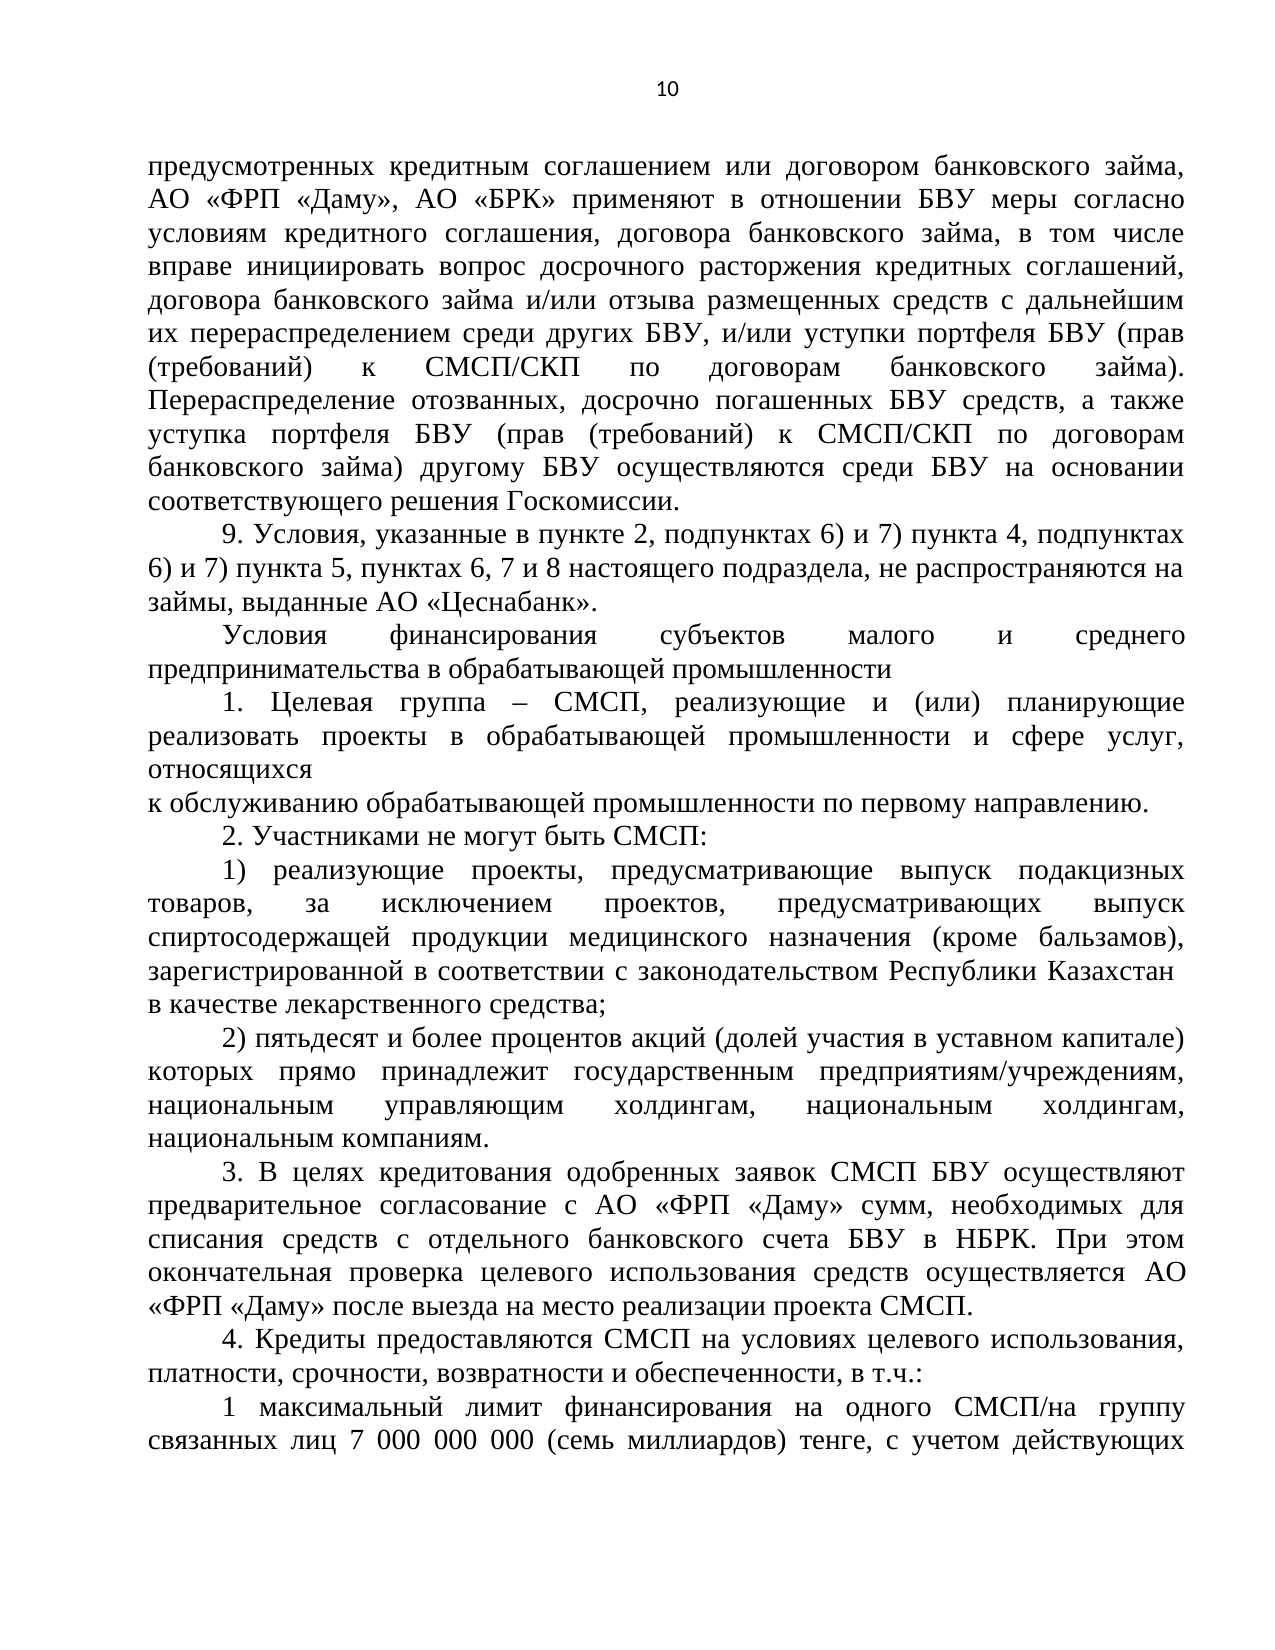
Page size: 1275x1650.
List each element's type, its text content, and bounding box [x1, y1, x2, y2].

text 9. Условия, указанные в пункте 2, подпунктах 6) и 7) пункта 4, подпунктах 6) и 7) пункта 5, пунктах 6, 7 и 8 настоящего подраздела, не распространяются на займы, выданные АО «Цеснабанк». [148, 517, 1186, 617]
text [148, 148, 1186, 517]
text 1. Целевая группа – СМСП, реализующие и (или) планирующие реализовать проекты в обрабатывающей промышленности и сфере услуг, относящихся к обслуживанию обрабатывающей промышленности по первому направлению. [148, 684, 1186, 818]
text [148, 1389, 1186, 1456]
text 3. В целях кредитования одобренных заявок СМСП БВУ осуществляют предварительное согласование с АО «ФРП «Даму» сумм, необходимых для списания средств с отдельного банковского счета БВУ в НБРК. При этом окончательная проверка целевого использования средств осуществляется АО «ФРП «Даму» после выезда на место реализации проекта СМСП. [148, 1154, 1186, 1322]
text 2) пятьдесят и более процентов акций (долей участия в уставном капитале) которых прямо принадлежит государственным предприятиям/учреждениям, национальным управляющим холдингам, национальным холдингам, национальным компаниям. [148, 1020, 1186, 1154]
text 1) реализующие проекты, предусматривающие выпуск подакцизных товаров, за исключением проектов, предусматривающих выпуск спиртосодержащей продукции медицинского назначения (кроме бальзамов), зарегистрированной в соответствии с законодательством Республики Казахстан в качестве лекарственного средства; [148, 852, 1186, 1020]
text 2. Участниками не могут быть СМСП: [148, 818, 1186, 852]
text 4. Кредиты предоставляются СМСП на условиях целевого использования, платности, срочности, возвратности и обеспеченности, в т.ч.: [148, 1322, 1186, 1389]
text Условия финансирования субъектов малого и среднего предпринимательства в обрабатывающей промышленности [148, 617, 1186, 684]
